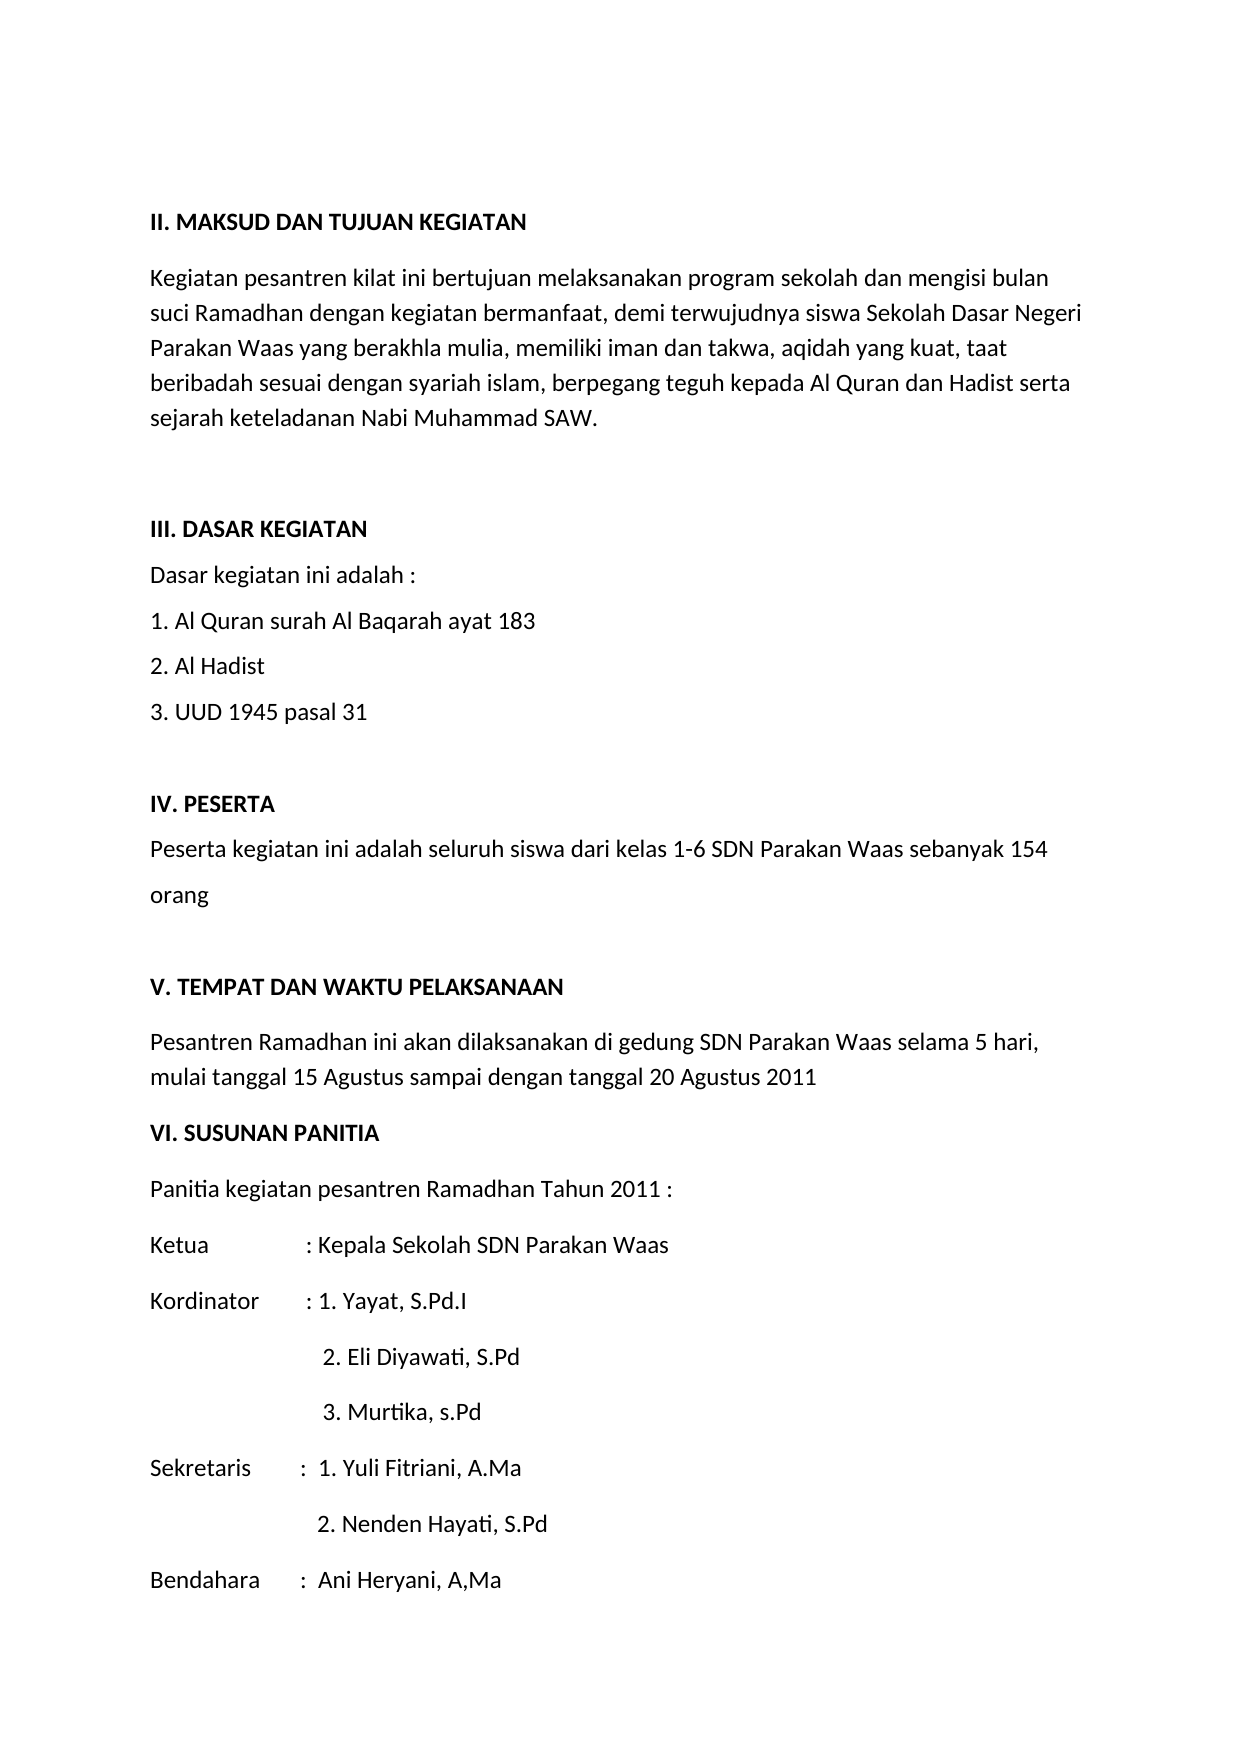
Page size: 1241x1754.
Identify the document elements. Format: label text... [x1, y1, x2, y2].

text Kordinator : 1. Yayat, S.Pd.I [150, 1285, 1090, 1315]
text Bendahara : Ani Heryani, A,Ma [150, 1564, 1090, 1594]
text Kegiatan pesantren kilat ini bertujuan melaksanakan program sekolah dan mengisi bulan suci Ramadhan dengan kegiatan bermanfaat, demi terwujudnya siswa Sekolah Dasar Negeri Parakan Waas yang berakhla mulia, memiliki iman dan takwa, aqidah yang kuat, taat beribadah sesuai dengan syariah islam, berpegang teguh kepada Al Quran dan Hadist serta sejarah keteladanan Nabi Muhammad SAW. [150, 262, 1090, 432]
text III. DASAR KEGIATAN [150, 513, 1090, 544]
text Panitia kegiatan pesantren Ramadhan Tahun 2011 : [150, 1173, 1090, 1204]
text IV. PESERTA [150, 788, 1090, 818]
text II. MAKSUD DAN TUJUAN KEGIATAN [150, 206, 1090, 236]
text 2. Eli Diyawati, S.Pd [150, 1341, 1090, 1371]
text 3. UUD 1945 pasal 31 [150, 696, 1090, 727]
text Ketua : Kepala Sekolah SDN Parakan Waas [150, 1229, 1090, 1259]
text 2. Al Hadist [150, 651, 1090, 681]
text V. TEMPAT DAN WAKTU PELAKSANAAN [150, 971, 1090, 1001]
text 2. Nenden Hayati, S.Pd [150, 1508, 1090, 1539]
text Sekretaris : 1. Yuli Fitriani, A.Ma [150, 1452, 1090, 1483]
text Pesantren Ramadhan ini akan dilaksanakan di gedung SDN Parakan Waas selama 5 hari, mulai tanggal 15 Agustus sampai dengan tanggal 20 Agustus 2011 [150, 1026, 1090, 1092]
text Peserta kegiatan ini adalah seluruh siswa dari kelas 1-6 SDN Parakan Waas sebanyak 154 orang [150, 833, 1090, 910]
text VI. SUSUNAN PANITIA [150, 1117, 1090, 1148]
text 1. Al Quran surah Al Baqarah ayat 183 [150, 605, 1090, 635]
text 3. Murtika, s.Pd [150, 1396, 1090, 1427]
text Dasar kegiatan ini adalah : [150, 559, 1090, 589]
